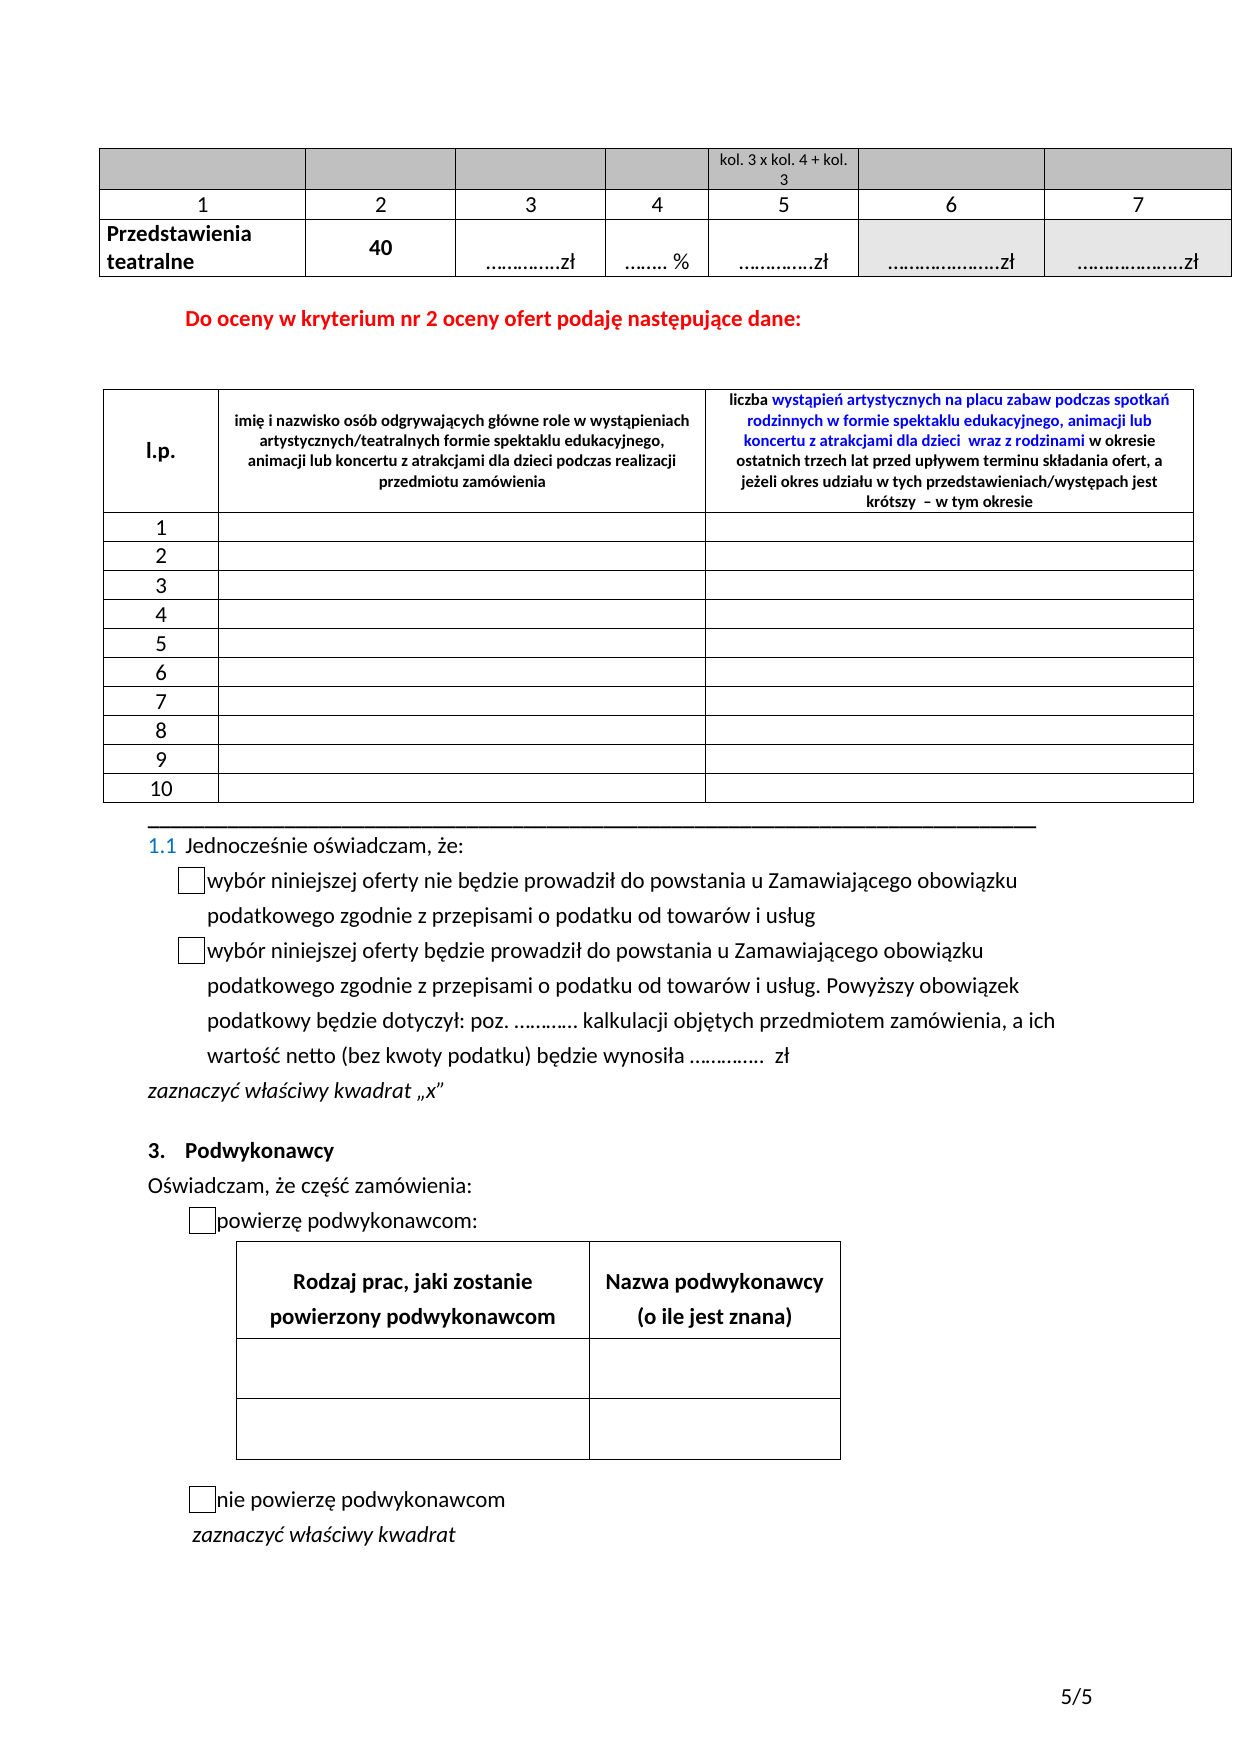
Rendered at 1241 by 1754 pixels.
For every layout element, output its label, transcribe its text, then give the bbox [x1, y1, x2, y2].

table_cell [590, 1339, 840, 1398]
table_cell 9 [104, 745, 218, 773]
table_cell [219, 774, 705, 802]
table_cell [219, 629, 705, 657]
table_cell …………..zł [456, 220, 605, 276]
table_cell 2 [104, 542, 218, 570]
list powierzę podwykonawcom: [188, 1206, 1092, 1234]
table_cell [706, 542, 1193, 570]
table_cell [706, 716, 1193, 744]
text zaznaczyć właściwy kwadrat [192, 1520, 1092, 1548]
table_cell [706, 687, 1193, 715]
text Oświadczam, że część zamówienia: [148, 1171, 1092, 1199]
table_cell 3 [456, 190, 605, 218]
table_cell [219, 542, 705, 570]
text zaznaczyć właściwy kwadrat „x” [148, 1076, 1092, 1104]
table_cell 8 [104, 716, 218, 744]
table_cell [706, 774, 1193, 802]
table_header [606, 149, 708, 189]
text ______________________________________________________________________________ [148, 803, 1092, 831]
table_cell [237, 1399, 589, 1459]
table_cell Przedstawienia teatralne [100, 220, 305, 276]
table_cell 1 [100, 190, 305, 218]
table_cell 7 [1045, 190, 1231, 218]
table_cell ………………..zł [1045, 220, 1231, 276]
table_cell [706, 571, 1193, 599]
table_header Nazwa podwykonawcy (o ile jest znana) [590, 1242, 840, 1337]
text Do oceny w kryterium nr 2 oceny ofert podaję następujące dane: [185, 304, 1092, 333]
table_header l.p. [104, 390, 218, 512]
table_cell [706, 658, 1193, 686]
list Podwykonawcy [148, 1136, 1092, 1164]
table_cell …………..zł [709, 220, 858, 276]
table_cell 6 [859, 190, 1044, 218]
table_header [709, 149, 858, 189]
table_cell 40 [306, 220, 455, 276]
text wybór niniejszej oferty będzie prowadził do powstania u Zamawiającego obowiązku podatkowego zgodnie z przepisami o podatku od towarów i usług. Powyższy obowiązek podatkowy będzie dotyczył: poz. ………… kalkulacji objętych przedmiotem zamówienia, a ich wartość netto (bez kwoty podatku) będzie wynosiła ………….. zł [177, 936, 1092, 1069]
table_cell 3 [104, 571, 218, 599]
table_cell 5 [709, 190, 858, 218]
table_cell [219, 600, 705, 628]
table_cell [706, 745, 1193, 773]
table_cell 1 [104, 513, 218, 541]
list nie powierzę podwykonawcom [188, 1485, 1092, 1513]
table_cell [237, 1339, 589, 1398]
table_cell …….. % [606, 220, 708, 276]
text wybór niniejszej oferty nie będzie prowadził do powstania u Zamawiającego obowiązku podatkowego zgodnie z przepisami o podatku od towarów i usług [177, 866, 1092, 929]
table_cell [219, 745, 705, 773]
table_cell [219, 687, 705, 715]
table_header liczba wystąpień artystycznych na placu zabaw podczas spotkań rodzinnych w formie spektaklu edukacyjnego, animacji lub koncertu z atrakcjami dla dzieci wraz z rodzinami w okresie ostatnich trzech lat przed upływem terminu składania ofert, a jeżeli okres udziału w tych przedstawieniach/występach jest krótszy – w tym okresie [706, 390, 1193, 512]
table_cell [219, 513, 705, 541]
table_cell 5 [104, 629, 218, 657]
table_cell 6 [104, 658, 218, 686]
table_header imię i nazwisko osób odgrywających główne role w wystąpieniach artystycznych/teatralnych formie spektaklu edukacyjnego, animacji lub koncertu z atrakcjami dla dzieci podczas realizacji przedmiotu zamówienia [219, 390, 705, 512]
table_cell [219, 571, 705, 599]
table_cell 4 [606, 190, 708, 218]
table_cell 10 [104, 774, 218, 802]
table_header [456, 149, 605, 189]
table_cell [219, 658, 705, 686]
table_cell [706, 513, 1193, 541]
table_cell [590, 1399, 840, 1459]
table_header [306, 149, 455, 189]
table_cell 2 [306, 190, 455, 218]
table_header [1045, 149, 1231, 189]
table_cell ………….……..zł [859, 220, 1044, 276]
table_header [859, 149, 1044, 189]
table_cell 7 [104, 687, 218, 715]
table_cell [219, 716, 705, 744]
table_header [100, 149, 305, 189]
table_cell [706, 600, 1193, 628]
list Jednocześnie oświadczam, że: [148, 831, 1092, 859]
table_cell 4 [104, 600, 218, 628]
table_cell [706, 629, 1193, 657]
table_header Rodzaj prac, jaki zostanie powierzony podwykonawcom [237, 1242, 589, 1337]
